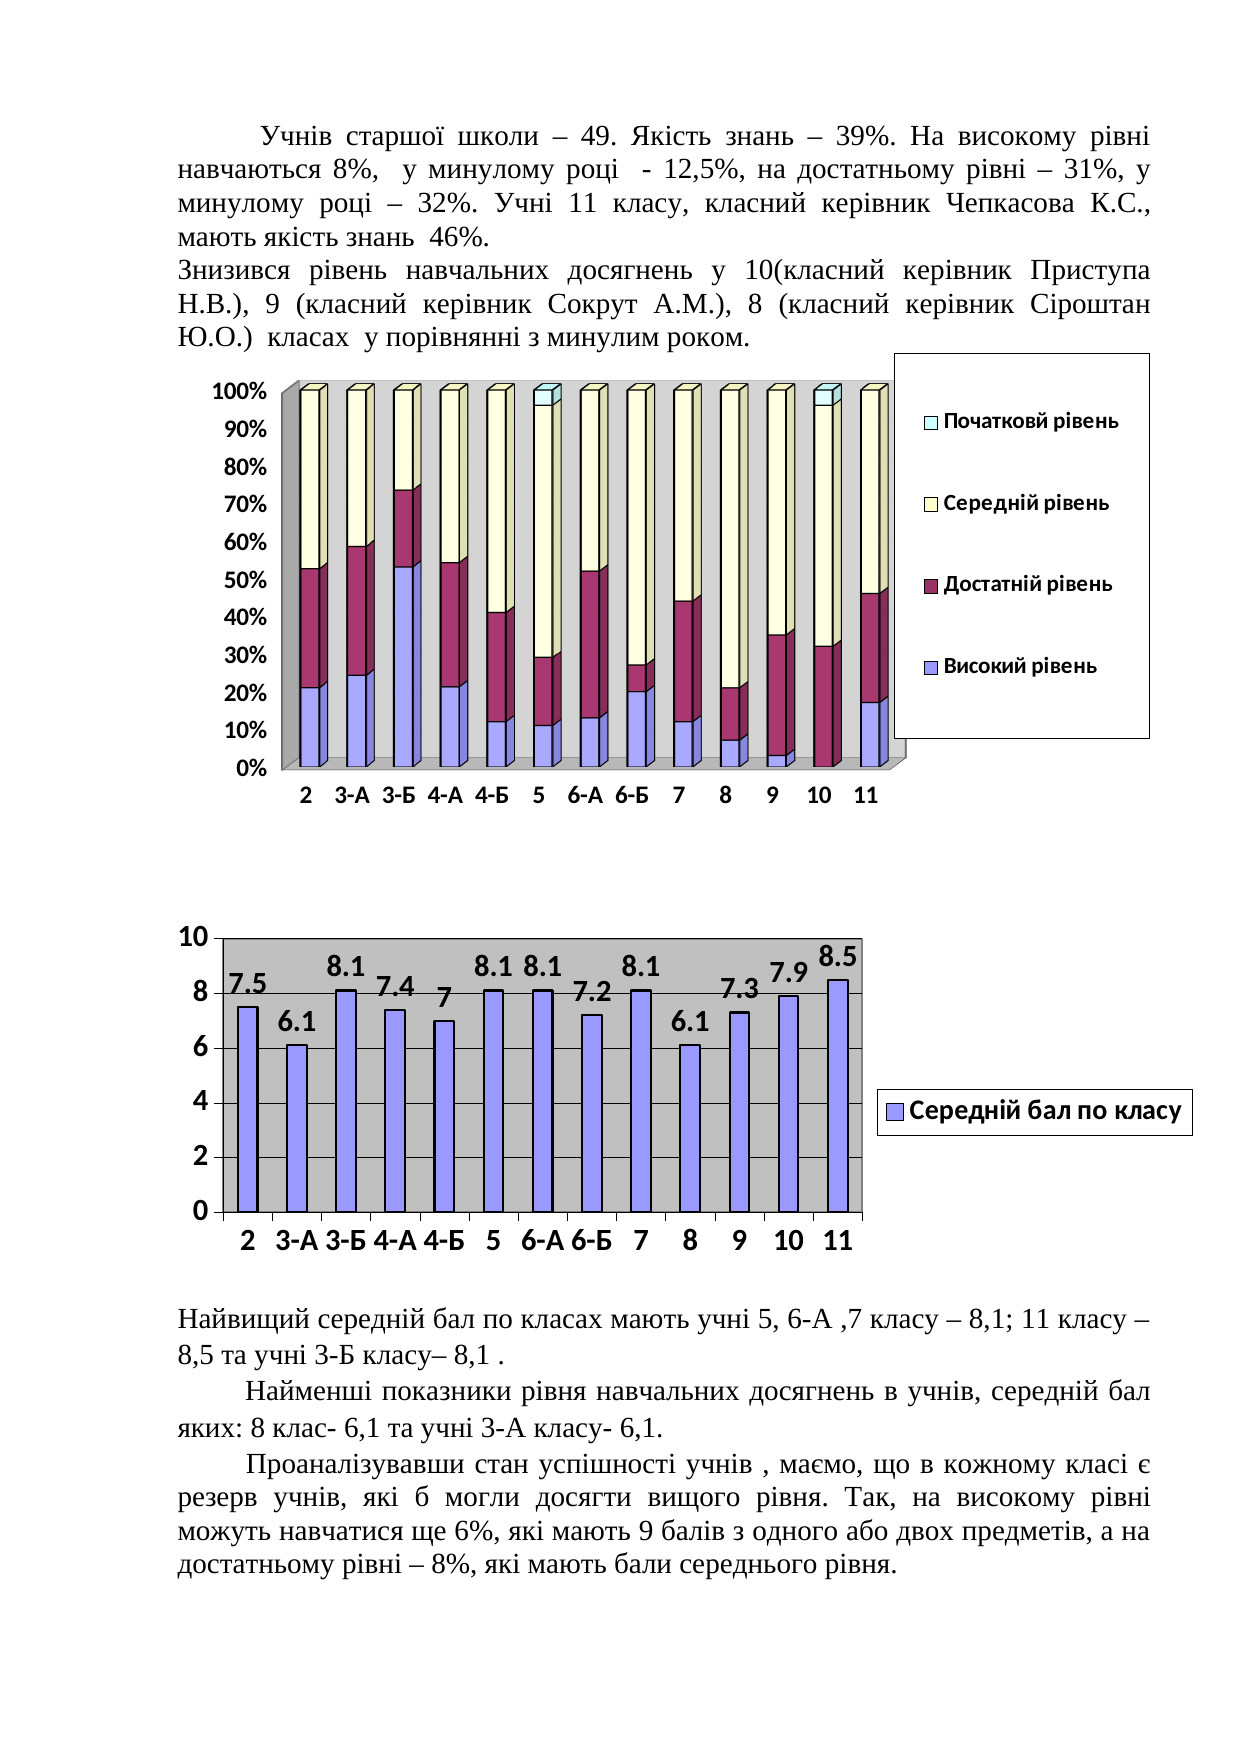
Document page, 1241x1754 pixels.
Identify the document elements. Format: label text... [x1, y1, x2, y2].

text Найвищий середній бал по класах мають учні 5, 6-А ,7 класу – 8,1; 11 класу – 8,5 та учні 3-Б класу– 8,1 . [177, 1301, 1152, 1371]
text Знизився рівень навчальних досягнень у 10(класний керівник Приступа Н.В.), 9 (класний керівник Сокрут А.М.), 8 (класний керівник Сіроштан Ю.О.) класах у порівнянні з минулим роком. [177, 252, 1152, 353]
text Проаналізувавши стан успішності учнів , маємо, що в кожному класі є резерв учнів, які б могли досягти вищого рівня. Так, на високому рівні можуть навчатися ще 6%, які мають 9 балів з одного або двох предметів, а на достатньому рівні – 8%, які мають бали середнього рівня. [177, 1446, 1152, 1580]
text Найменші показники рівня навчальних досягнень в учнів, середній бал яких: 8 клас- 6,1 та учні 3-А класу- 6,1. [177, 1373, 1152, 1443]
text Учнів старшої школи – 49. Якість знань – 39%. На високому рівні навчаються 8%, у минулому році - 12,5%, на достатньому рівні – 31%, у минулому році – 32%. Учні 11 класу, класний керівник Чепкасова К.С., мають якість знань 46%. [177, 118, 1152, 252]
